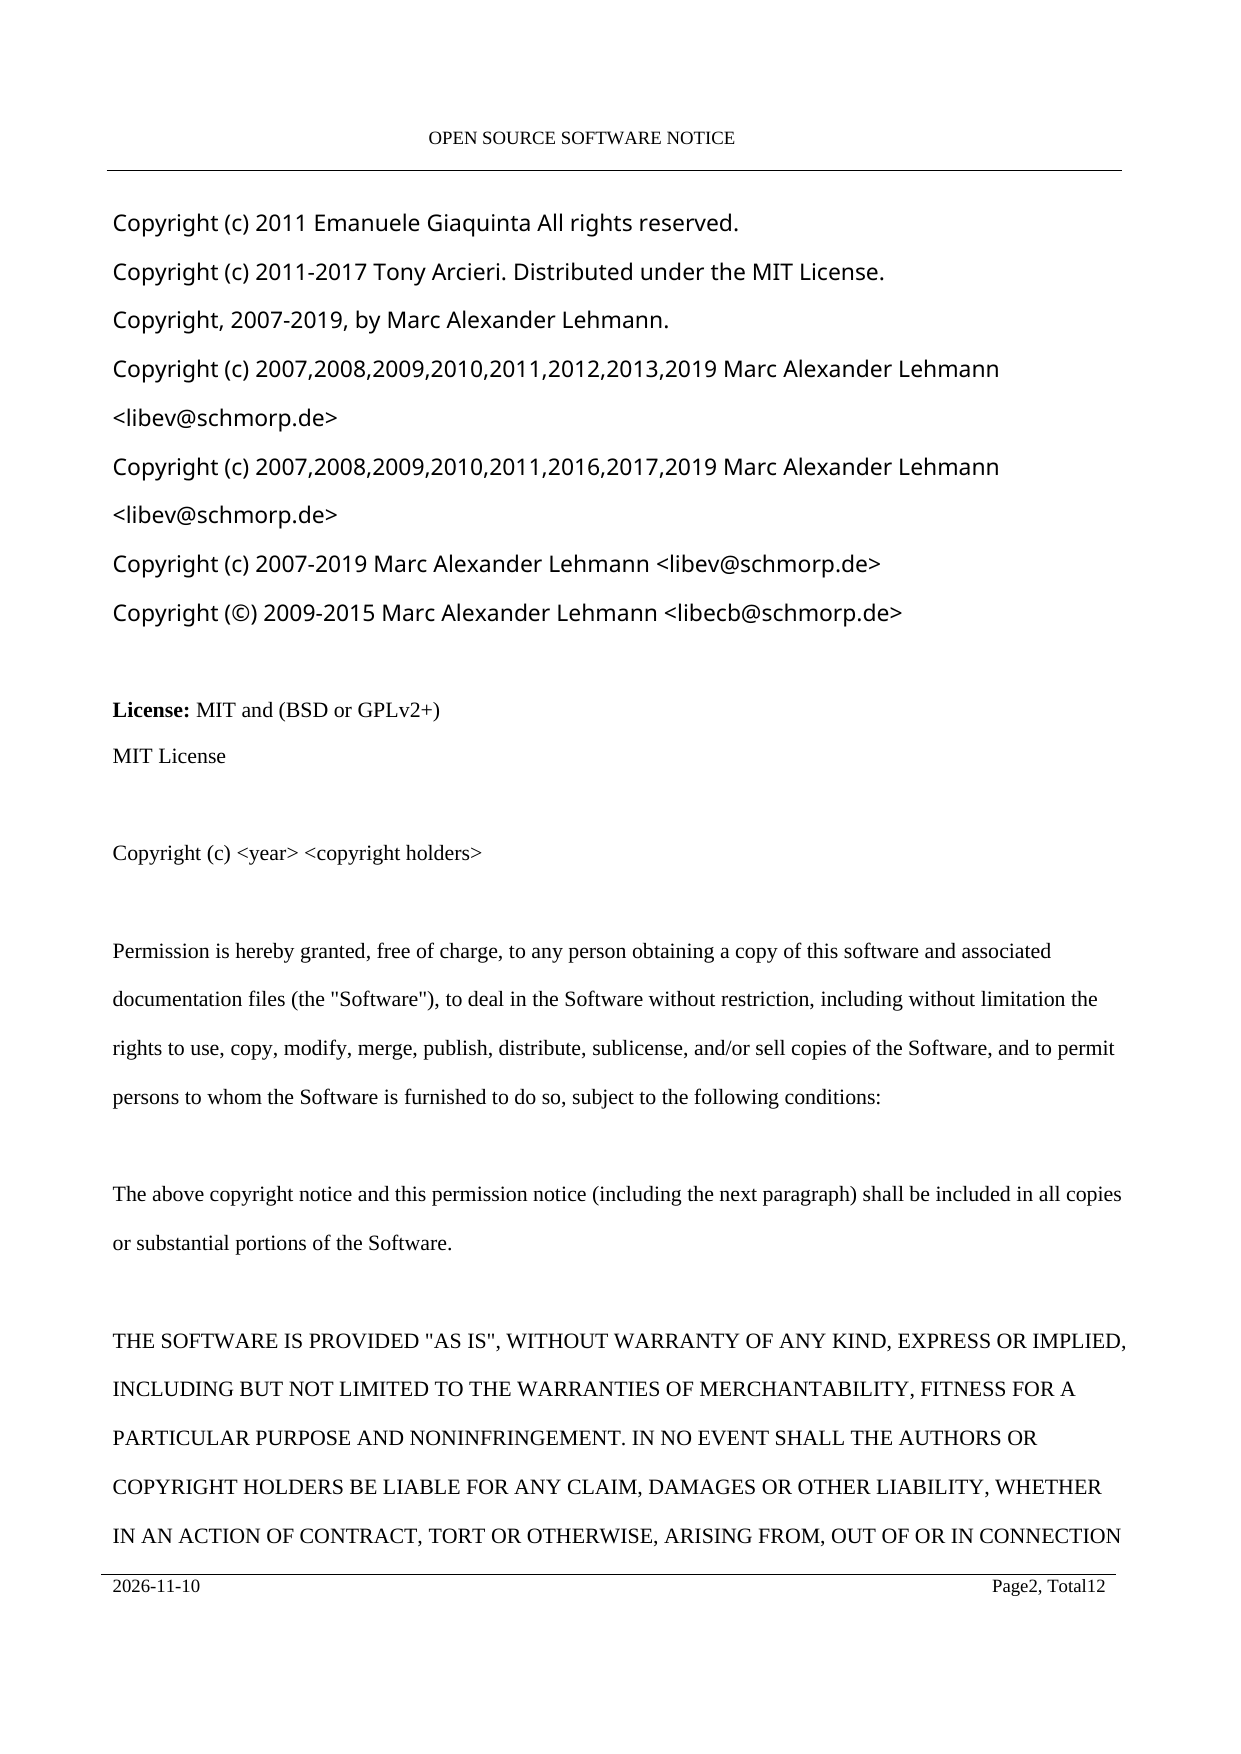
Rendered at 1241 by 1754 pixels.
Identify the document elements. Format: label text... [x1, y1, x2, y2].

text License: MIT and (BSD or GPLv2+) [112, 694, 1128, 726]
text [112, 206, 1128, 678]
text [112, 739, 1128, 1551]
